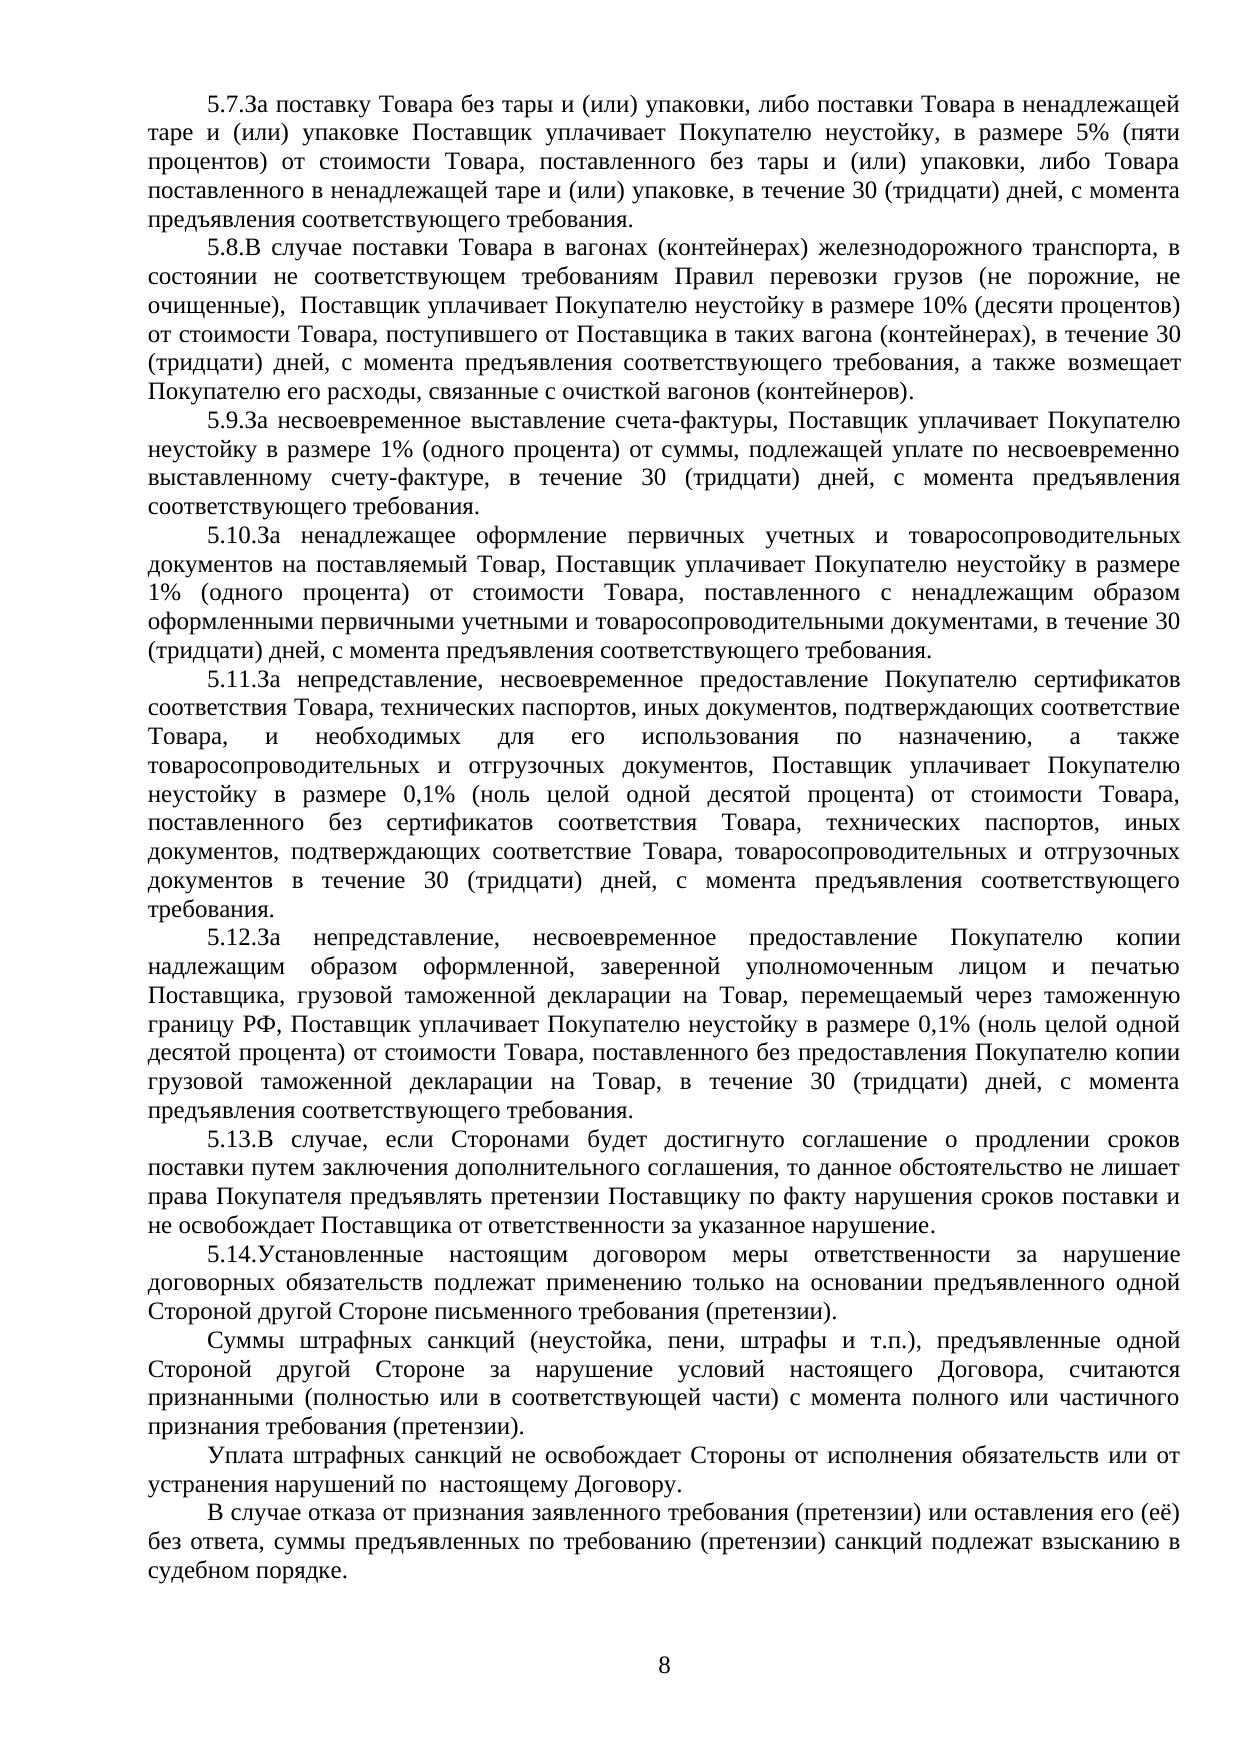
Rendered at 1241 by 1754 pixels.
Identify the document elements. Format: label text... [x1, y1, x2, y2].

text Суммы штрафных санкций (неустойка, пени, штрафы и т.п.), предъявленные одной Стороной другой Стороне за нарушение условий настоящего Договора, считаются признанными (полностью или в соответствующей части) с момента полного или частичного признания требования (претензии). [148, 1325, 1181, 1440]
text 5.11.За непредставление, несвоевременное предоставление Покупателю сертификатов соответствия Товара, технических паспортов, иных документов, подтверждающих соответствие Товара, и необходимых для его использования по назначению, а также товаросопроводительных и отгрузочных документов, Поставщик уплачивает Покупателю неустойку в размере 0,1% (ноль целой одной десятой процента) от стоимости Товара, поставленного без сертификатов соответствия Товара, технических паспортов, иных документов, подтверждающих соответствие Товара, товаросопроводительных и отгрузочных документов в течение 30 (тридцати) дней, с момента предъявления соответствующего требования. [148, 664, 1181, 922]
text В случае отказа от признания заявленного требования (претензии) или оставления его (её) без ответа, суммы предъявленных по требованию (претензии) санкций подлежат взысканию в судебном порядке. [148, 1497, 1181, 1584]
text 5.14.Установленные настоящим договором меры ответственности за нарушение договорных обязательств подлежат применению только на основании предъявленного одной Стороной другой Стороне письменного требования (претензии). [148, 1239, 1181, 1325]
text 5.7.За поставку Товара без тары и (или) упаковки, либо поставки Товара в ненадлежащей таре и (или) упаковке Поставщик уплачивает Покупателю неустойку, в размере 5% (пяти процентов) от стоимости Товара, поставленного без тары и (или) упаковки, либо Товара поставленного в ненадлежащей таре и (или) упаковке, в течение 30 (тридцати) дней, с момента предъявления соответствующего требования. [148, 89, 1181, 232]
text 5.8.В случае поставки Товара в вагонах (контейнерах) железнодорожного транспорта, в состоянии не соответствующем требованиям Правил перевозки грузов (не порожние, не очищенные), Поставщик уплачивает Покупателю неустойку в размере 10% (десяти процентов) от стоимости Товара, поступившего от Поставщика в таких вагона (контейнерах), в течение 30 (тридцати) дней, с момента предъявления соответствующего требования, а также возмещает Покупателю его расходы, связанные с очисткой вагонов (контейнеров). [148, 232, 1181, 405]
text 5.9.За несвоевременное выставление счета-фактуры, Поставщик уплачивает Покупателю неустойку в размере 1% (одного процента) от суммы, подлежащей уплате по несвоевременно выставленному счету-фактуре, в течение 30 (тридцати) дней, с момента предъявления соответствующего требования. [148, 405, 1181, 520]
text 5.12.За непредставление, несвоевременное предоставление Покупателю копии надлежащим образом оформленной, заверенной уполномоченным лицом и печатью Поставщика, грузовой таможенной декларации на Товар, перемещаемый через таможенную границу РФ, Поставщик уплачивает Покупателю неустойку в размере 0,1% (ноль целой одной десятой процента) от стоимости Товара, поставленного без предоставления Покупателю копии грузовой таможенной декларации на Товар, в течение 30 (тридцати) дней, с момента предъявления соответствующего требования. [148, 922, 1181, 1124]
text 5.10.За ненадлежащее оформление первичных учетных и товаросопроводительных документов на поставляемый Товар, Поставщик уплачивает Покупателю неустойку в размере 1% (одного процента) от стоимости Товара, поставленного с ненадлежащим образом оформленными первичными учетными и товаросопроводительными документами, в течение 30 (тридцати) дней, с момента предъявления соответствующего требования. [148, 520, 1181, 664]
text 5.13.В случае, если Сторонами будет достигнуто соглашение о продлении сроков поставки путем заключения дополнительного соглашения, то данное обстоятельство не лишает права Покупателя предъявлять претензии Поставщику по факту нарушения сроков поставки и не освобождает Поставщика от ответственности за указанное нарушение. [148, 1124, 1181, 1239]
text Уплата штрафных санкций не освобождает Стороны от исполнения обязательств или от устранения нарушений по настоящему Договору. [148, 1440, 1181, 1497]
